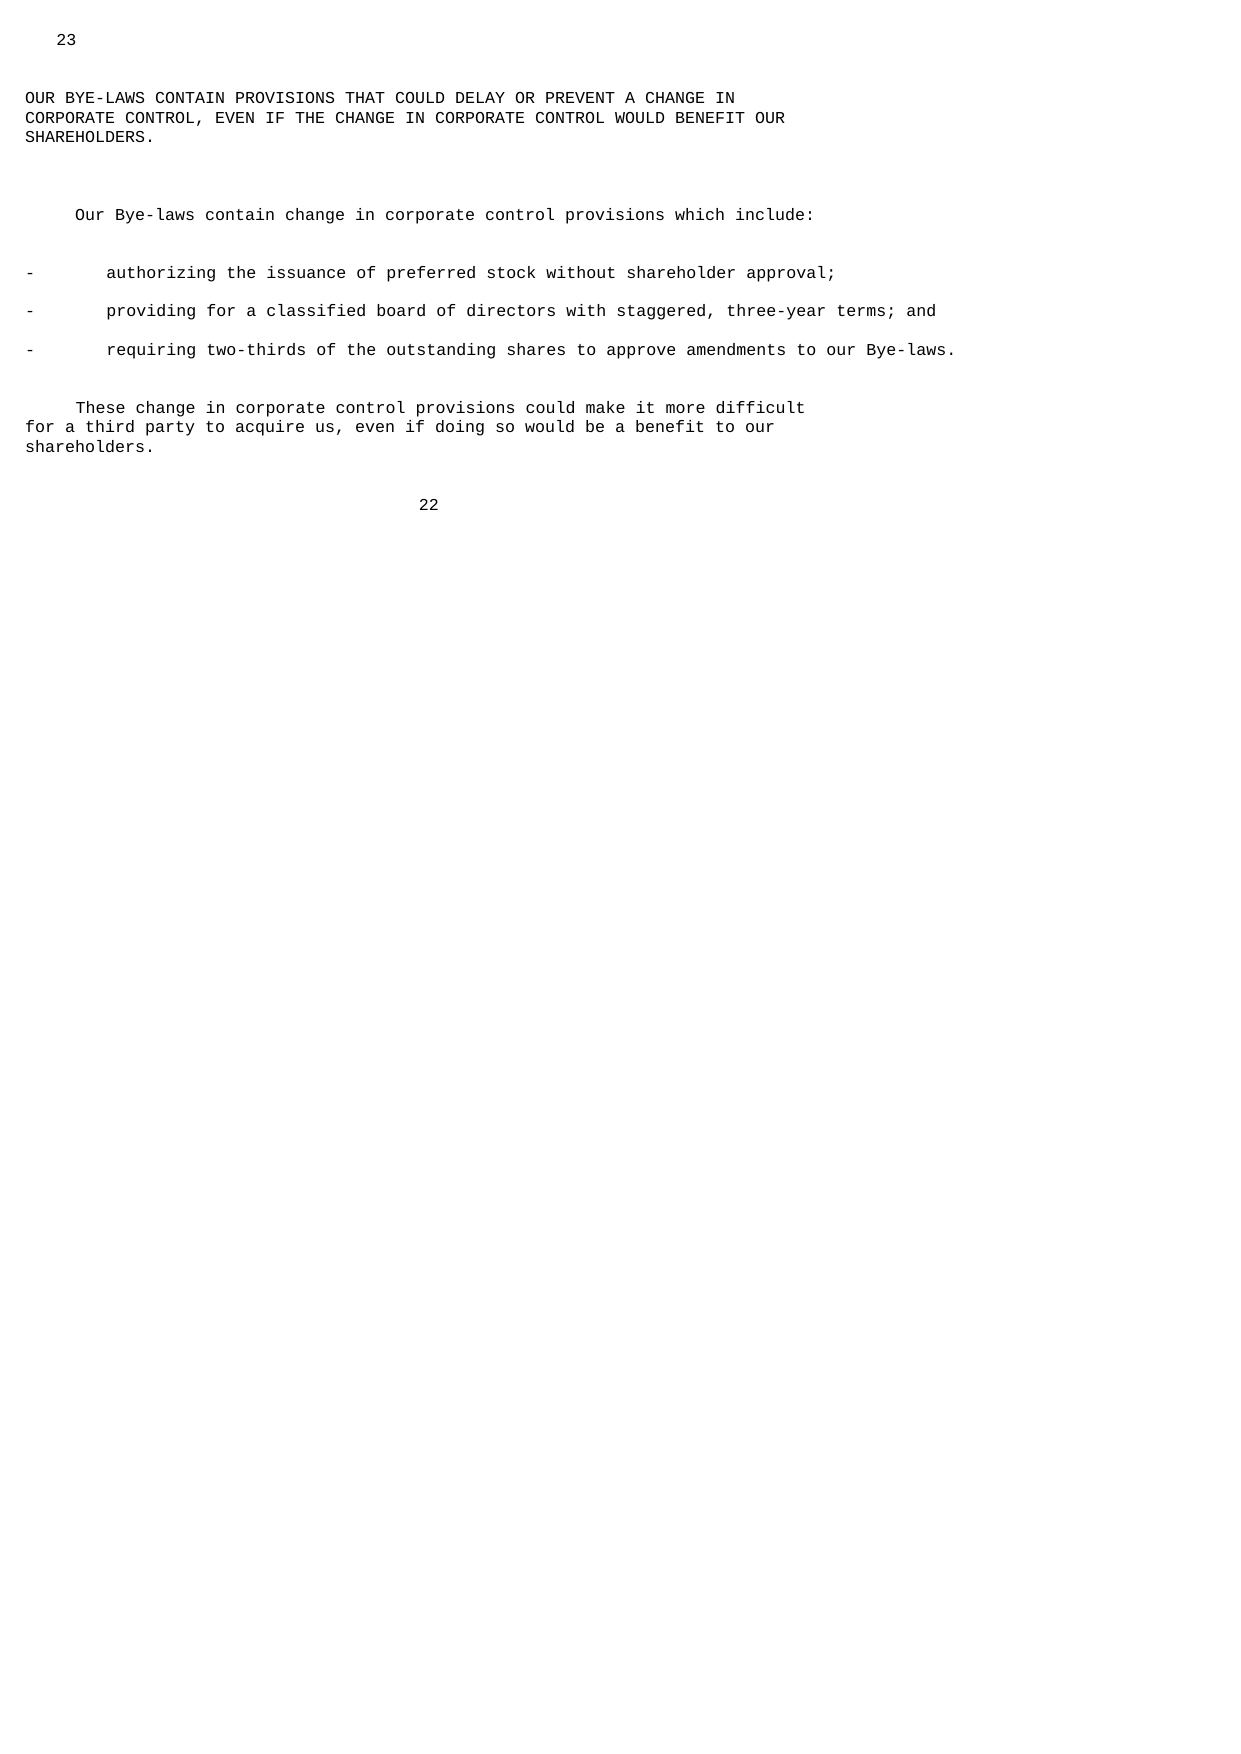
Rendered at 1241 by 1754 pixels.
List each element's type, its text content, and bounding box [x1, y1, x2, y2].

text OUR BYE-LAWS CONTAIN PROVISIONS THAT COULD DELAY OR PREVENT A CHANGE IN CORPORATE CONTROL, EVEN IF THE CHANGE IN CORPORATE CONTROL WOULD BENEFIT OUR SHAREHOLDERS. [25, 90, 792, 147]
text 23 [56, 32, 1090, 50]
text 22 [419, 496, 1090, 515]
list providing for a classified board of directors with staggered, three-year terms; and [25, 303, 1090, 322]
list requiring two-thirds of the outstanding shares to approve amendments to our Bye-laws. [25, 341, 1090, 360]
text Our Bye-laws contain change in corporate control provisions which include: [75, 206, 1090, 225]
list authorizing the issuance of preferred stock without shareholder approval; [25, 264, 1090, 283]
text These change in corporate control provisions could make it more difficult for a third party to acquire us, even if doing so would be a benefit to our shareholders. [25, 399, 813, 457]
